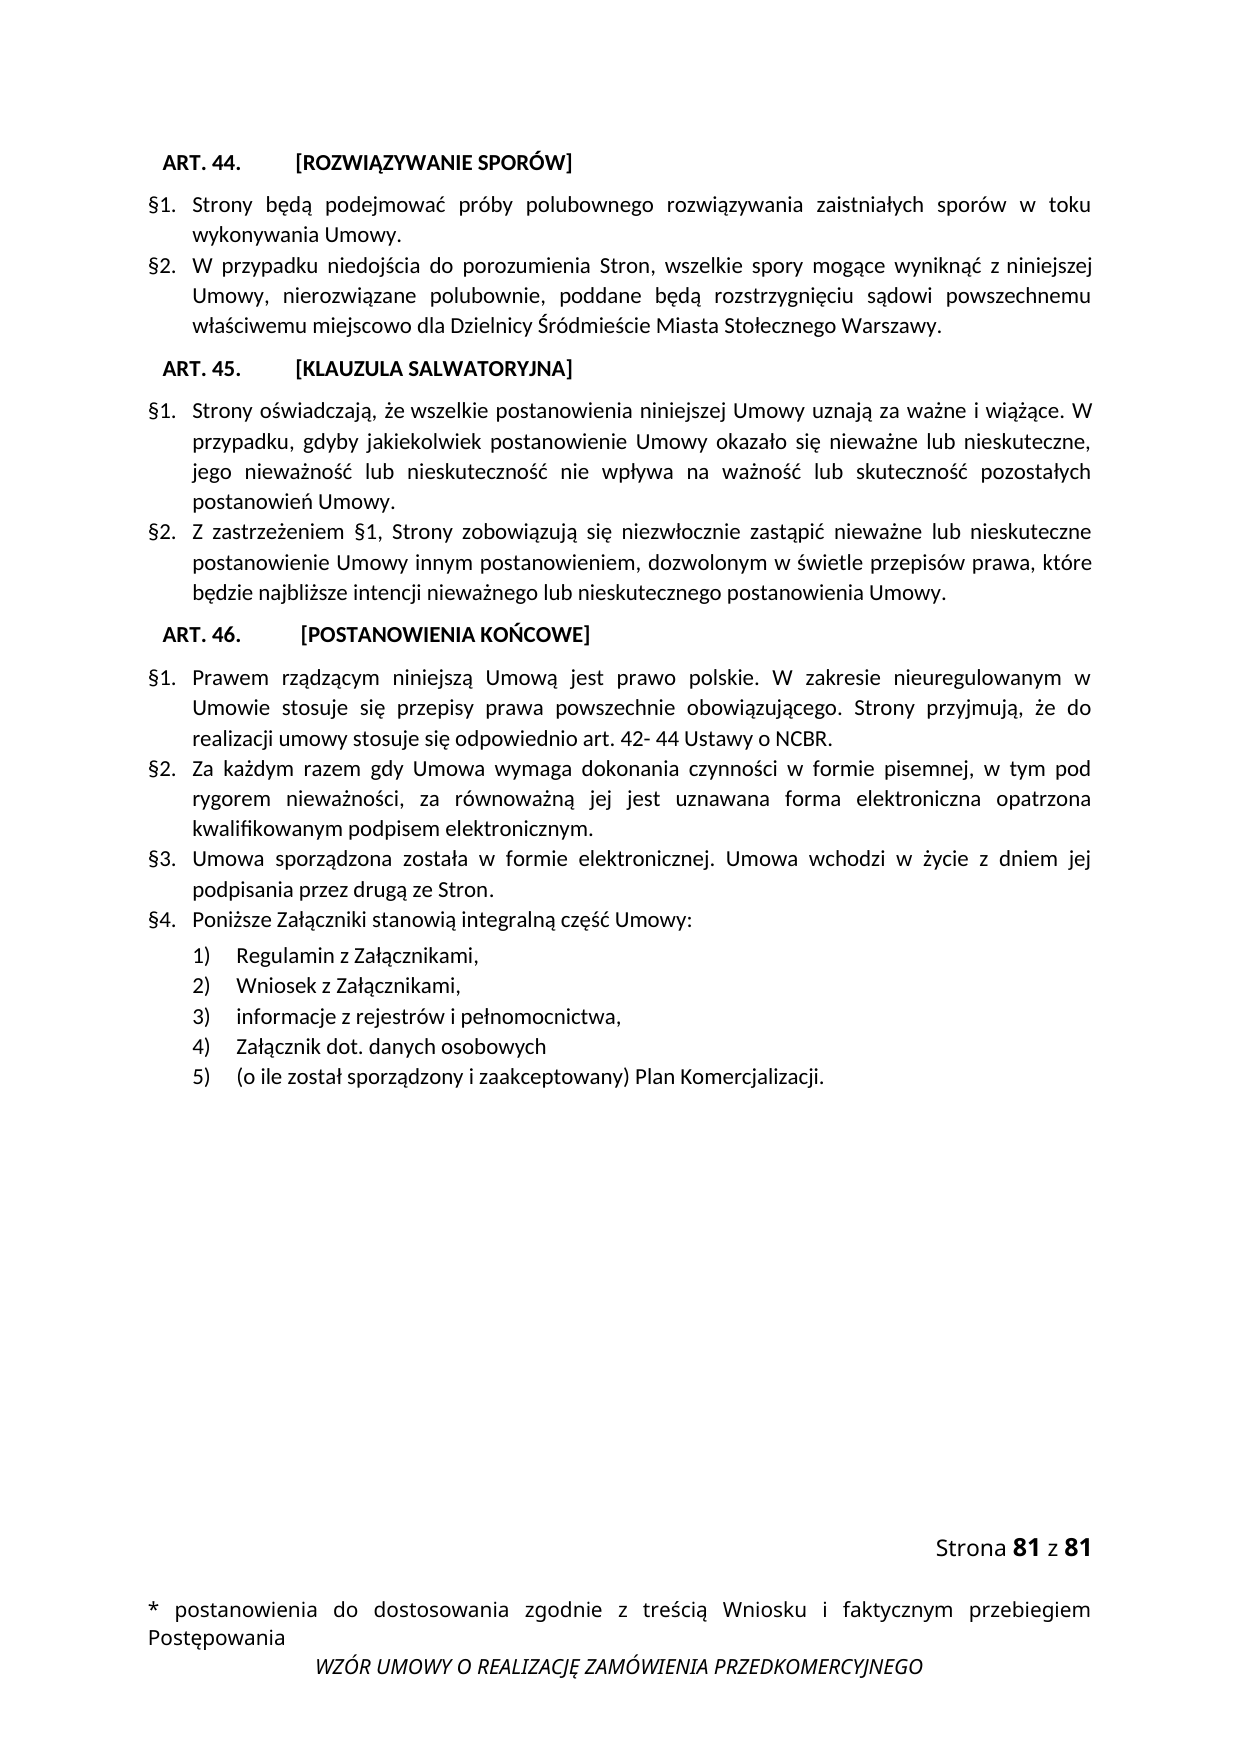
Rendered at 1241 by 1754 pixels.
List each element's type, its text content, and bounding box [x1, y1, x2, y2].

list Z zastrzeżeniem §1, Strony zobowiązują się niezwłocznie zastąpić nieważne lub nieskuteczne postanowienie Umowy innym postanowieniem, dozwolonym w świetle przepisów prawa, które będzie najbliższe intencji nieważnego lub nieskutecznego postanowienia Umowy. [148, 517, 1093, 606]
subtitle [ROZWIĄZYWANIE SPORÓW] [148, 148, 1093, 176]
list informacje z rejestrów i pełnomocnictwa, [192, 1002, 1093, 1030]
list Umowa sporządzona została w formie elektronicznej. Umowa wchodzi w życie z dniem jej podpisania przez drugą ze Stron. [148, 844, 1093, 903]
list (o ile został sporządzony i zaakceptowany) Plan Komercjalizacji. [192, 1062, 1093, 1090]
list Wniosek z Załącznikami, [192, 972, 1093, 999]
list Strony oświadczają, że wszelkie postanowienia niniejszej Umowy uznają za ważne i wiążące. W przypadku, gdyby jakiekolwiek postanowienie Umowy okazało się nieważne lub nieskuteczne, jego nieważność lub nieskuteczność nie wpływa na ważność lub skuteczność pozostałych postanowień Umowy. [148, 397, 1093, 515]
list Załącznik dot. danych osobowych [192, 1032, 1093, 1060]
subtitle [KLAUZULA SALWATORYJNA] [148, 354, 1093, 382]
list W przypadku niedojścia do porozumienia Stron, wszelkie spory mogące wyniknąć z niniejszej Umowy, nierozwiązane polubownie, poddane będą rozstrzygnięciu sądowi powszechnemu właściwemu miejscowo dla Dzielnicy Śródmieście Miasta Stołecznego Warszawy. [148, 251, 1093, 339]
subtitle [POSTANOWIENIA KOŃCOWE] [148, 621, 1093, 648]
list Strony będą podejmować próby polubownego rozwiązywania zaistniałych sporów w toku wykonywania Umowy. [148, 190, 1093, 248]
list Poniższe Załączniki stanowią integralną część Umowy: [148, 905, 1093, 933]
list Za każdym razem gdy Umowa wymaga dokonania czynności w formie pisemnej, w tym pod rygorem nieważności, za równoważną jej jest uznawana forma elektroniczna opatrzona kwalifikowanym podpisem elektronicznym. [148, 754, 1093, 842]
list Regulamin z Załącznikami, [192, 941, 1093, 969]
list Prawem rządzącym niniejszą Umową jest prawo polskie. W zakresie nieuregulowanym w Umowie stosuje się przepisy prawa powszechnie obowiązującego. Strony przyjmują, że do realizacji umowy stosuje się odpowiednio art. 42- 44 Ustawy o NCBR. [148, 663, 1093, 752]
